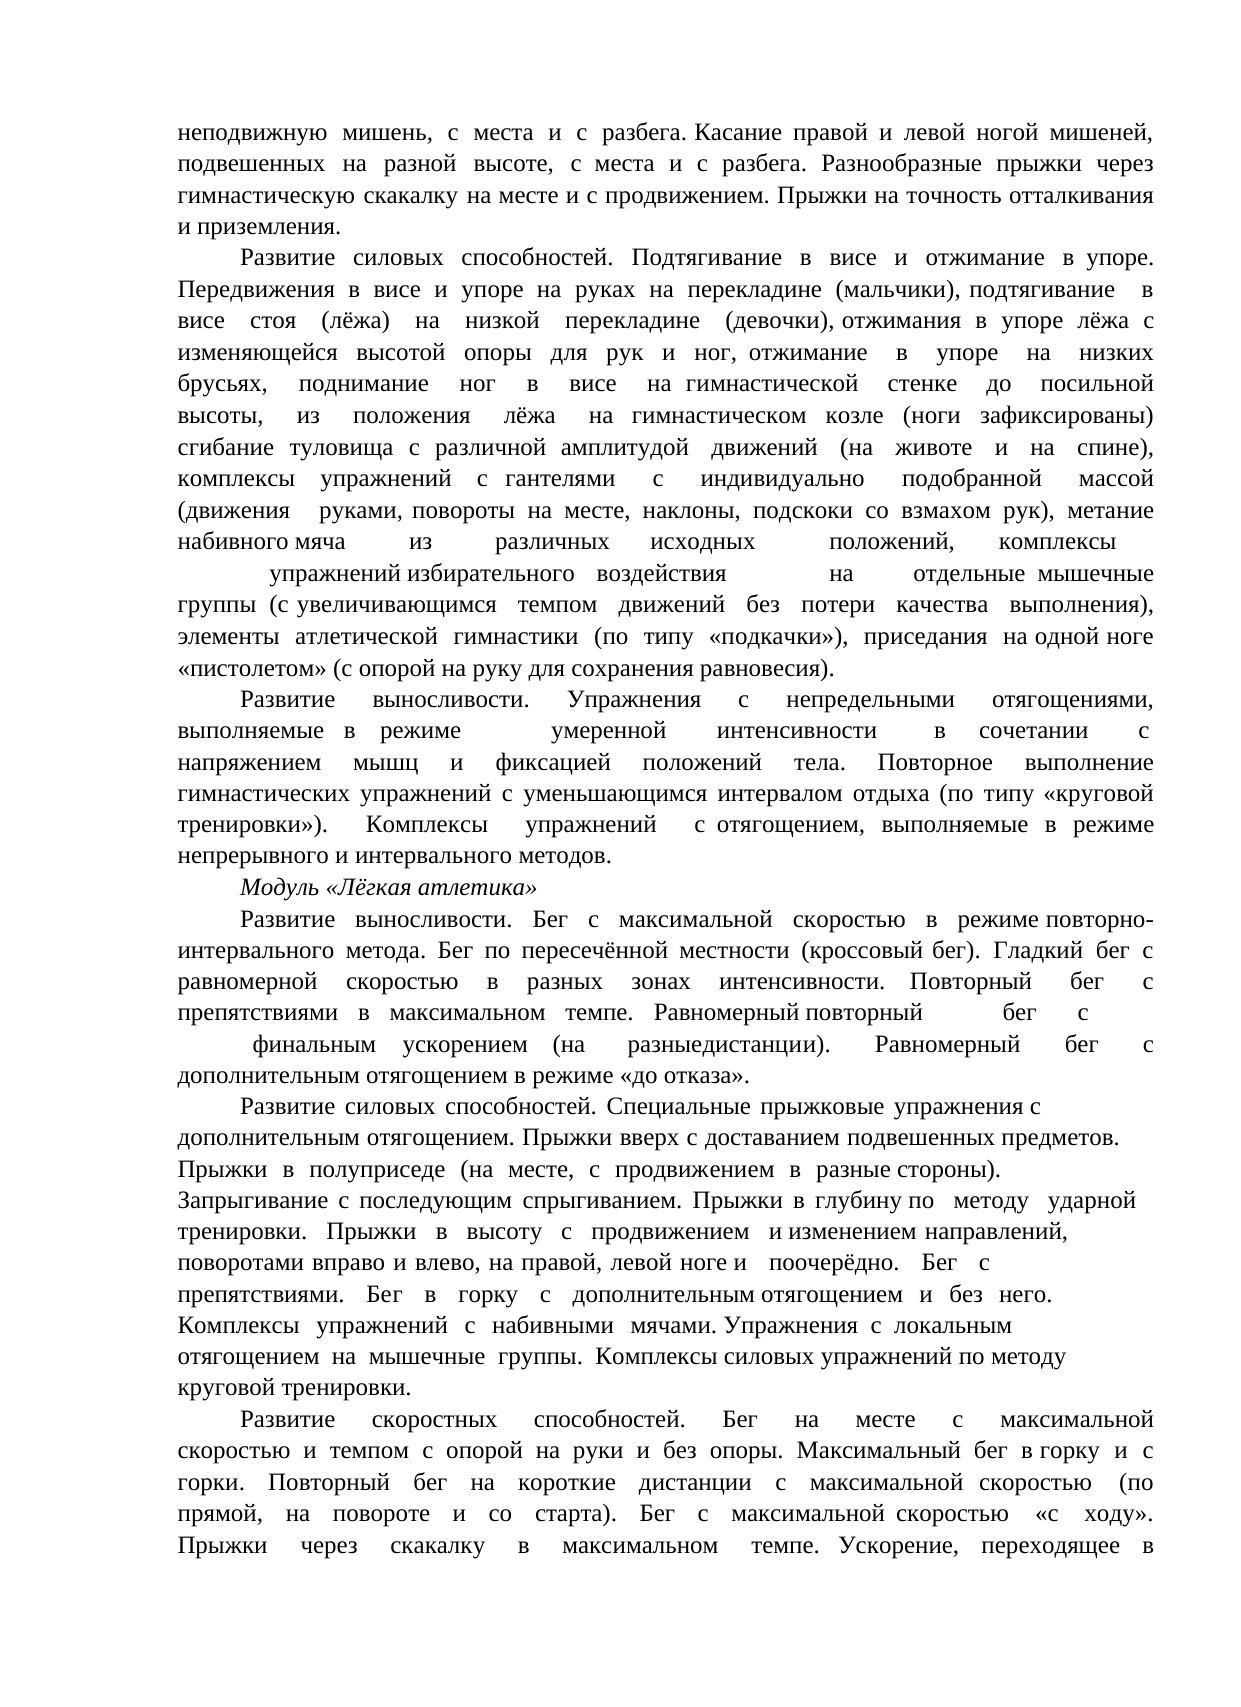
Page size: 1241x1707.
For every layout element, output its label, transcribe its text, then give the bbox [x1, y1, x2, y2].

text Развитие силовых способностей. Подтягивание в висе и отжимание в упоре. Передвижения в висе и упоре на руках на перекладине (мальчики), подтягивание в висе стоя (лёжа) на низкой перекладине (девочки), отжимания в упоре лёжа с изменяющейся высотой опоры для рук и ног, отжимание в упоре на низких брусьях, поднимание ног в висе на гимнастической стенке до посильной высоты, из положения лёжа на гимнастическом козле (ноги зафиксированы) сгибание туловища с различной амплитудой движений (на животе и на спине), комплексы упражнений с гантелями с индивидуально подобранной массой (движения руками, повороты на месте, наклоны, подскоки со взмахом рук), метание набивного мяча из различных исходных положений, комплексы упражнений избирательного воздействия на отдельные мышечные группы (с увеличивающимся темпом движений без потери качества выполнения), элементы атлетической гимнастики (по типу «подкачки»), приседания на одной ноге «пистолетом» (с опорой на руку для сохранения равновесия). [177, 242, 1154, 681]
text Развитие выносливости. Бег с максимальной скоростью в режиме повторно-интервального метода. Бег по пересечённой местности (кроссовый бег). Гладкий бег с равномерной скоростью в разных зонах интенсивности. Повторный бег с препятствиями в максимальном темпе. Равномерный повторный бег с финальным ускорением (на разные дистанции). Равномерный бег с дополнительным отягощением в режиме «до отказа». [177, 904, 1154, 1089]
text Развитие выносливости. Упражнения с непредельными отягощениями, выполняемые в режиме умеренной интенсивности в сочетании с напряжением мышц и фиксацией положений тела. Повторное выполнение гимнастических упражнений с уменьшающимся интервалом отдыха (по типу «круговой тренировки»). Комплексы упражнений с отягощением, выполняемые в режиме непрерывного и интервального методов. [177, 684, 1154, 869]
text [177, 117, 1154, 240]
text Развитие силовых способностей. Специальные прыжковые упражнения с дополнительным отягощением. Прыжки вверх с доставанием подвешенных предметов. Прыжки в полуприседе (на месте, с продвижением в разные стороны). Запрыгивание с последующим спрыгиванием. Прыжки в глубину по методу ударной тренировки. Прыжки в высоту с продвижением и изменением направлений, поворотами вправо и влево, на правой, левой ноге и поочерёдно. Бег с препятствиями. Бег в горку с дополнительным отягощением и без него. Комплексы упражнений с набивными мячами. Упражнения с локальным отягощением на мышечные группы. Комплексы силовых упражнений по методу круговой тренировки. [177, 1091, 1159, 1401]
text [177, 1404, 1154, 1559]
text Модуль «Лёгкая атлетика» [240, 872, 1154, 900]
